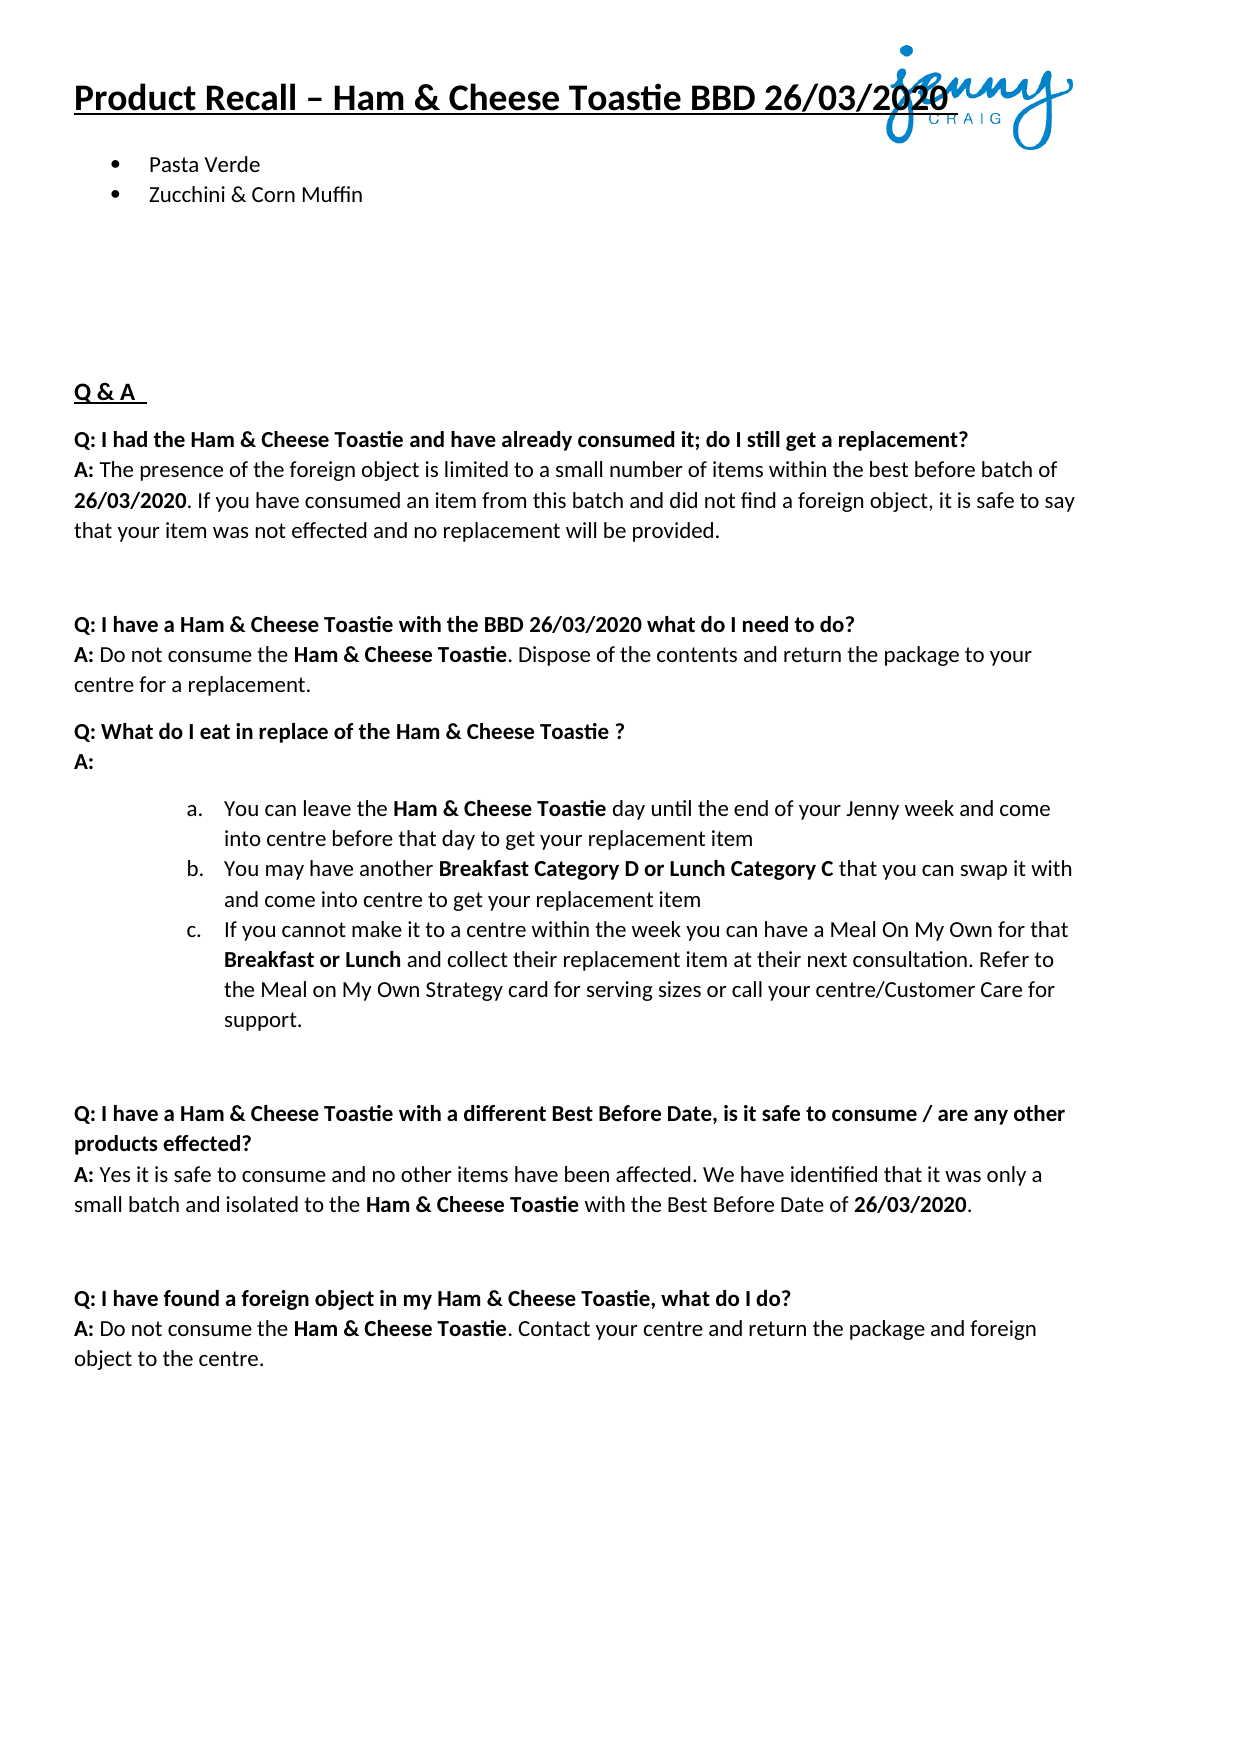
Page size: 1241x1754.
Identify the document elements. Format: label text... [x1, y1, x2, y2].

list You may have another Breakfast Category D or Lunch Category C that you can swap it with and come into centre to get your replacement item [186, 854, 1090, 913]
list You can leave the Ham & Cheese Toastie day until the end of your Jenny week and come into centre before that day to get your replacement item [186, 794, 1090, 852]
list Pasta Verde [111, 150, 1090, 178]
text Q: I have a Ham & Cheese Toastie with a different Best Before Date, is it safe to consume / are any other products effected? A: Yes it is safe to consume and no other items have been affected. We have identified that it was only a small batch and isolated to the Ham & Cheese Toastie with the Best Before Date of 26/03/2020. [74, 1099, 1090, 1218]
text Q: What do I eat in replace of the Ham & Cheese Toastie ? A: [74, 717, 1090, 775]
text Q: I have found a foreign object in my Ham & Cheese Toastie, what do I do? A: Do not consume the Ham & Cheese Toastie. Contact your centre and return the package and foreign object to the centre. [74, 1284, 1090, 1372]
text Q: I have a Ham & Cheese Toastie with the BBD 26/03/2020 what do I need to do? A: Do not consume the Ham & Cheese Toastie. Dispose of the contents and return the package to your centre for a replacement. [74, 610, 1090, 698]
text Q & A [74, 376, 1090, 406]
list If you cannot make it to a centre within the week you can have a Meal On My Own for that Breakfast or Lunch and collect their replacement item at their next consultation. Refer to the Meal on My Own Strategy card for serving sizes or call your centre/Customer Care for support. [186, 915, 1090, 1034]
text Q: I had the Ham & Cheese Toastie and have already consumed it; do I still get a replacement? A: The presence of the foreign object is limited to a small number of items within the best before batch of 26/03/2020. If you have consumed an item from this batch and did not find a foreign object, it is safe to say that your item was not effected and no replacement will be provided. [74, 425, 1090, 544]
picture [886, 45, 1073, 150]
picture [896, 89, 905, 107]
list Zucchini & Corn Muffin [111, 180, 1090, 208]
